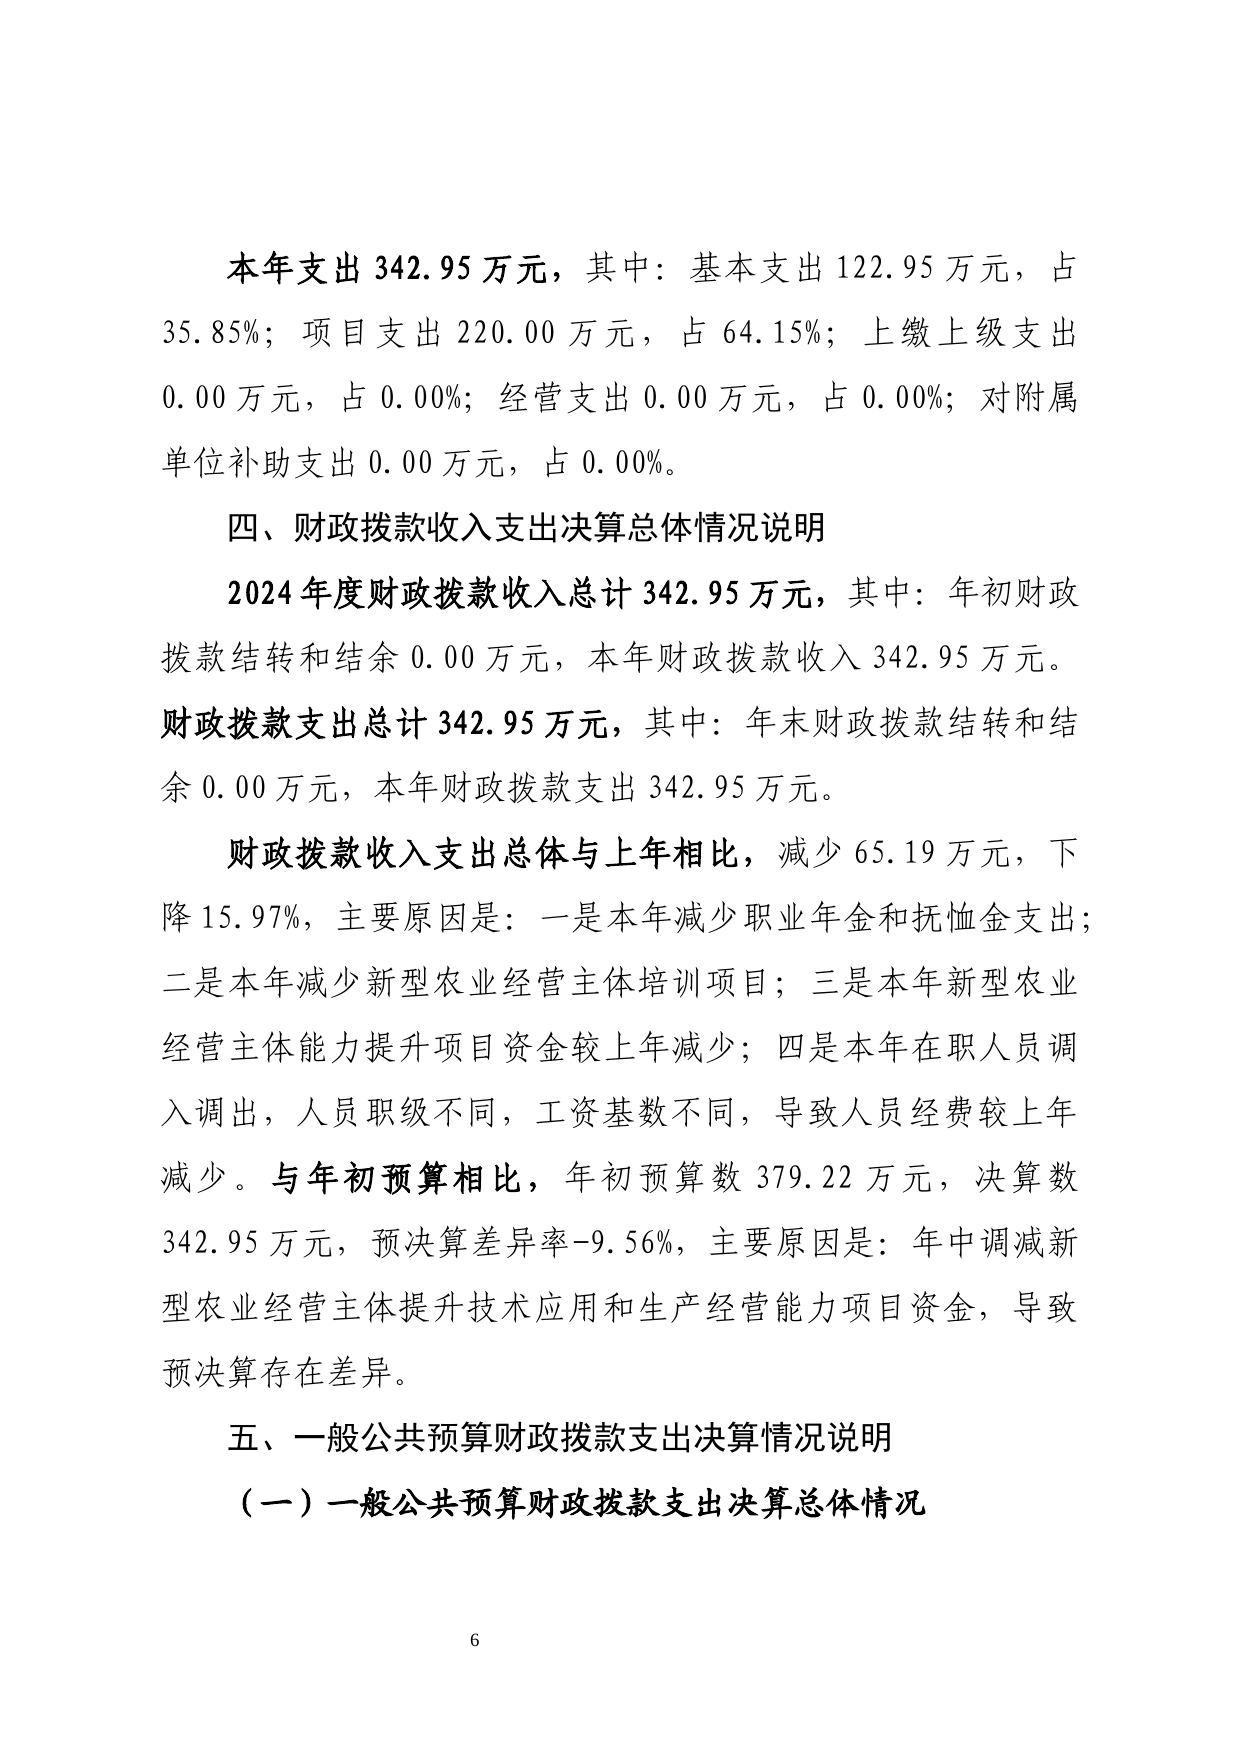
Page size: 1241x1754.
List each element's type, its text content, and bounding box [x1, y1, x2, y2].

text 四、财政拨款收入支出决算总体情况说明 [159, 493, 1081, 558]
text 2024年度财政拨款收入总计342.95万元，其中：年初财政拨款结转和结余0.00万元，本年财政拨款收入342.95万元。财政拨款支出总计342.95万元，其中：年末财政拨款结转和结余0.00万元，本年财政拨款支出342.95万元。 [159, 558, 1081, 818]
text 五、一般公共预算财政拨款支出决算情况说明 [159, 1403, 1081, 1468]
text 财政拨款收入支出总体与上年相比，减少65.19万元，下降15.97%，主要原因是：一是本年减少职业年金和抚恤金支出；二是本年减少新型农业经营主体培训项目；三是本年新型农业经营主体能力提升项目资金较上年减少；四是本年在职人员调入调出，人员职级不同，工资基数不同，导致人员经费较上年减少。与年初预算相比，年初预算数379.22万元，决算数342.95万元，预决算差异率-9.56%，主要原因是：年中调减新型农业经营主体提升技术应用和生产经营能力项目资金，导致预决算存在差异。 [159, 818, 1081, 1403]
text （一）一般公共预算财政拨款支出决算总体情况 [159, 1468, 1081, 1533]
text 本年支出342.95万元，其中：基本支出122.95万元，占35.85%；项目支出220.00万元，占64.15%；上缴上级支出0.00万元，占0.00%；经营支出0.00万元，占0.00%；对附属单位补助支出0.00万元，占0.00%。 [159, 233, 1081, 493]
